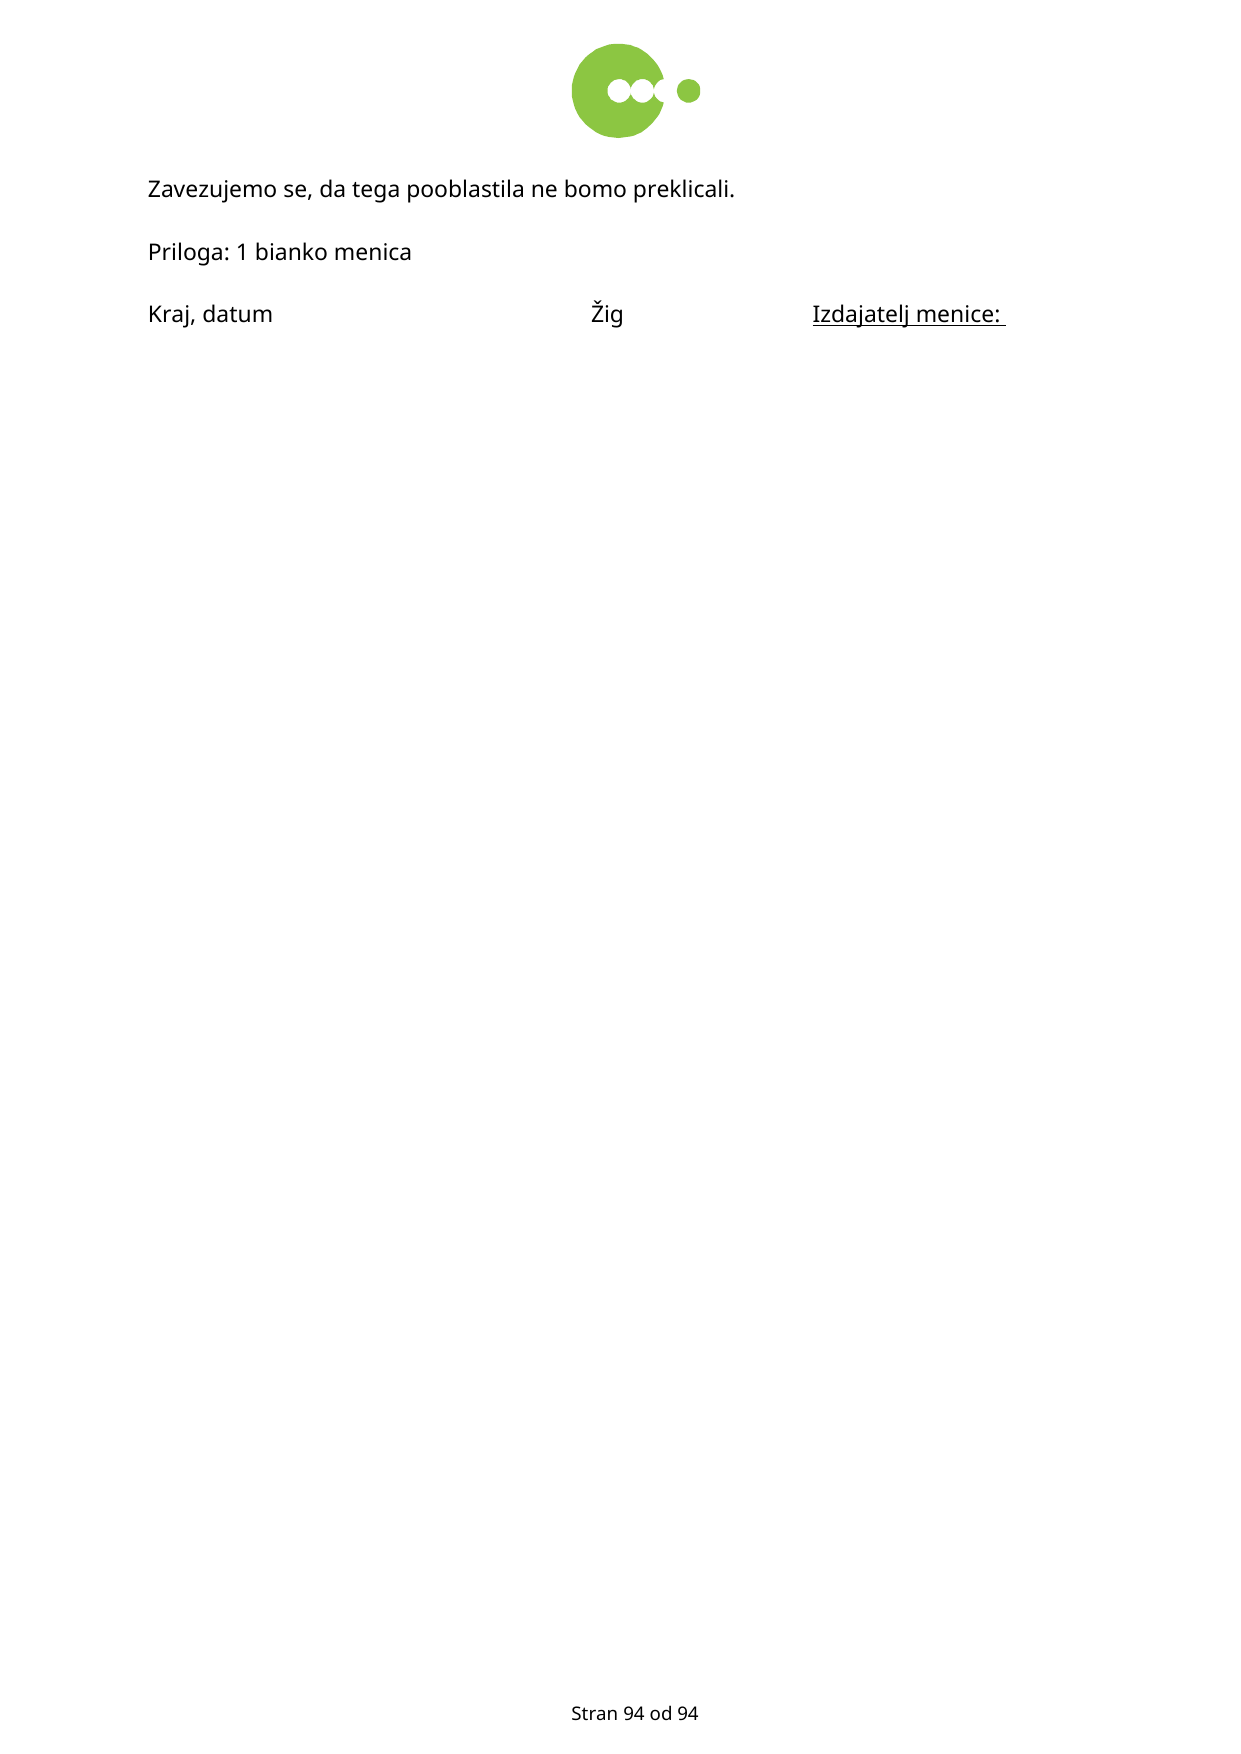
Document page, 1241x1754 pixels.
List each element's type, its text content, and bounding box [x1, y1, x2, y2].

text Kraj, datum Žig Izdajatelj menice: [148, 298, 1122, 330]
text Zavezujemo se, da tega pooblastila ne bomo preklicali. [148, 173, 1122, 205]
text Priloga: 1 bianko menica [148, 236, 1122, 267]
